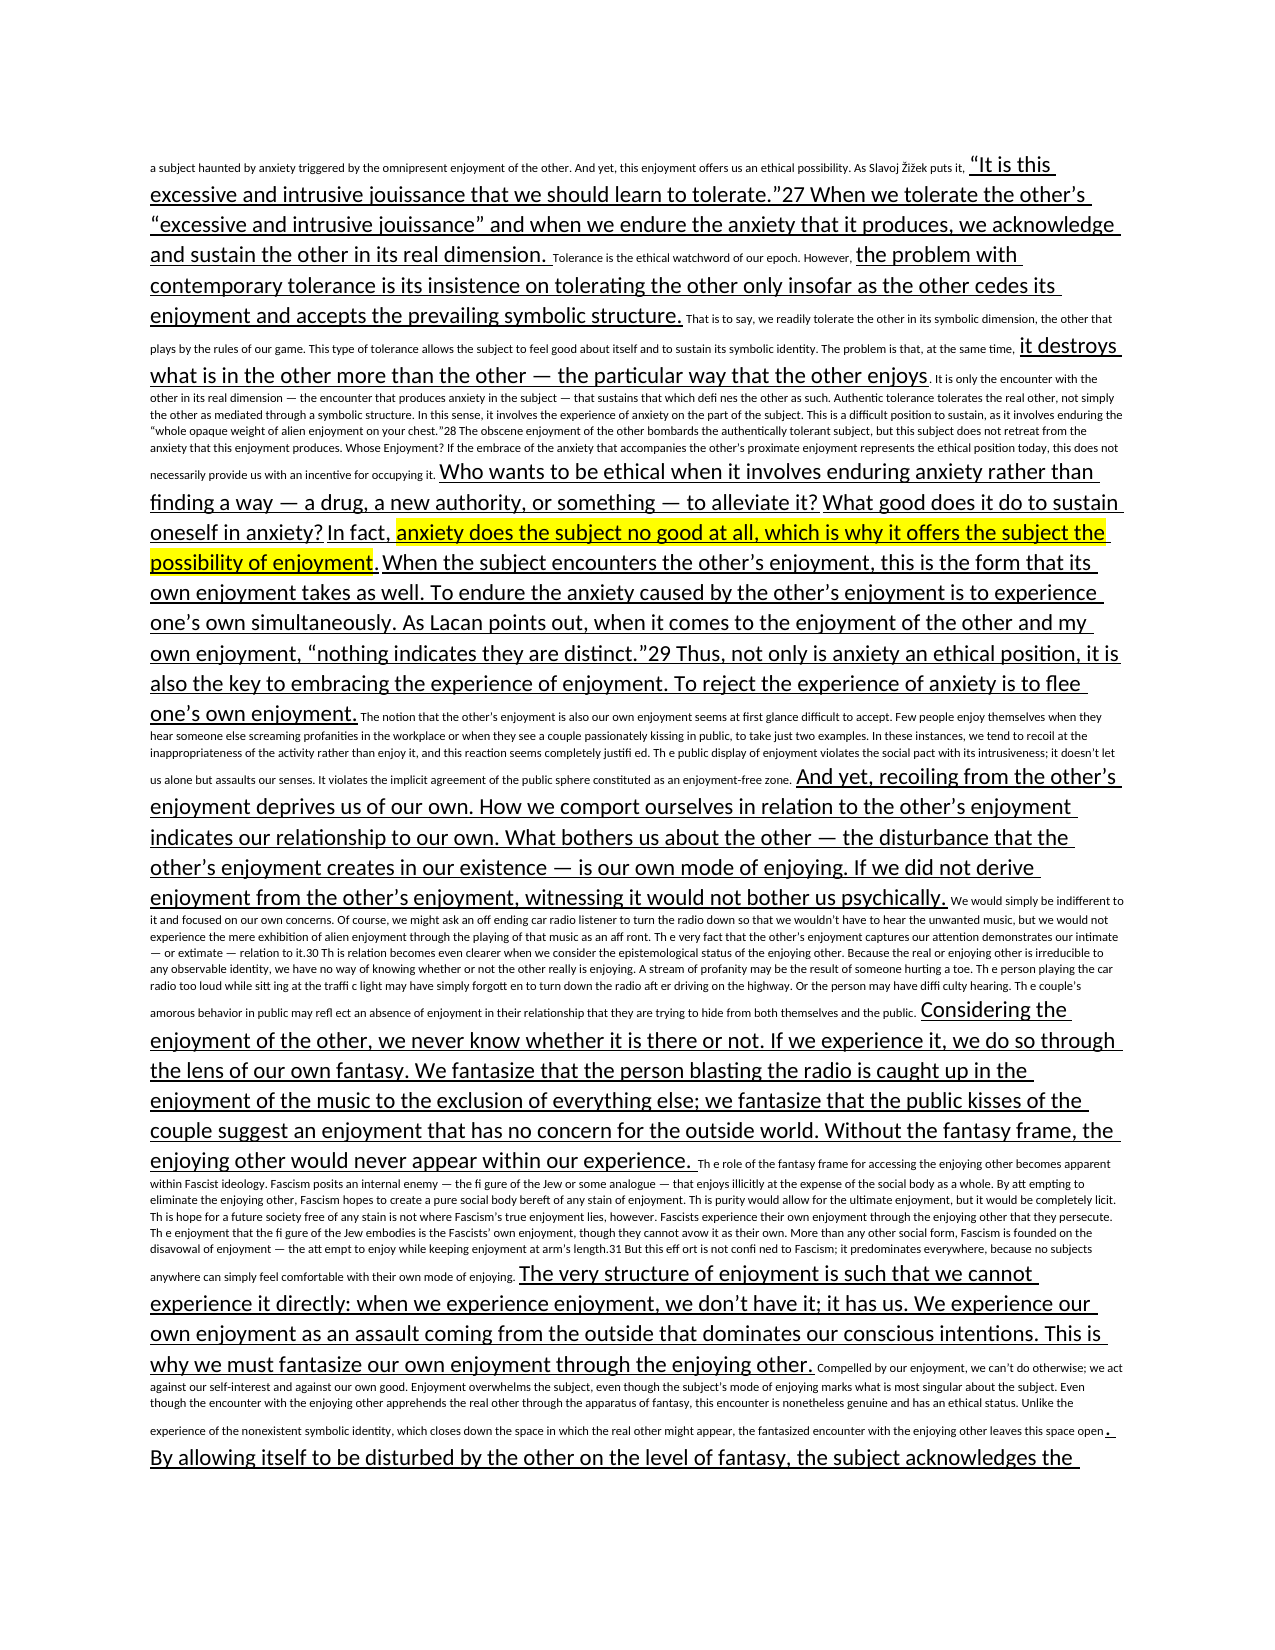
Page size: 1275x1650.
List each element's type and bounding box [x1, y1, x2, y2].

text [150, 150, 1125, 1471]
